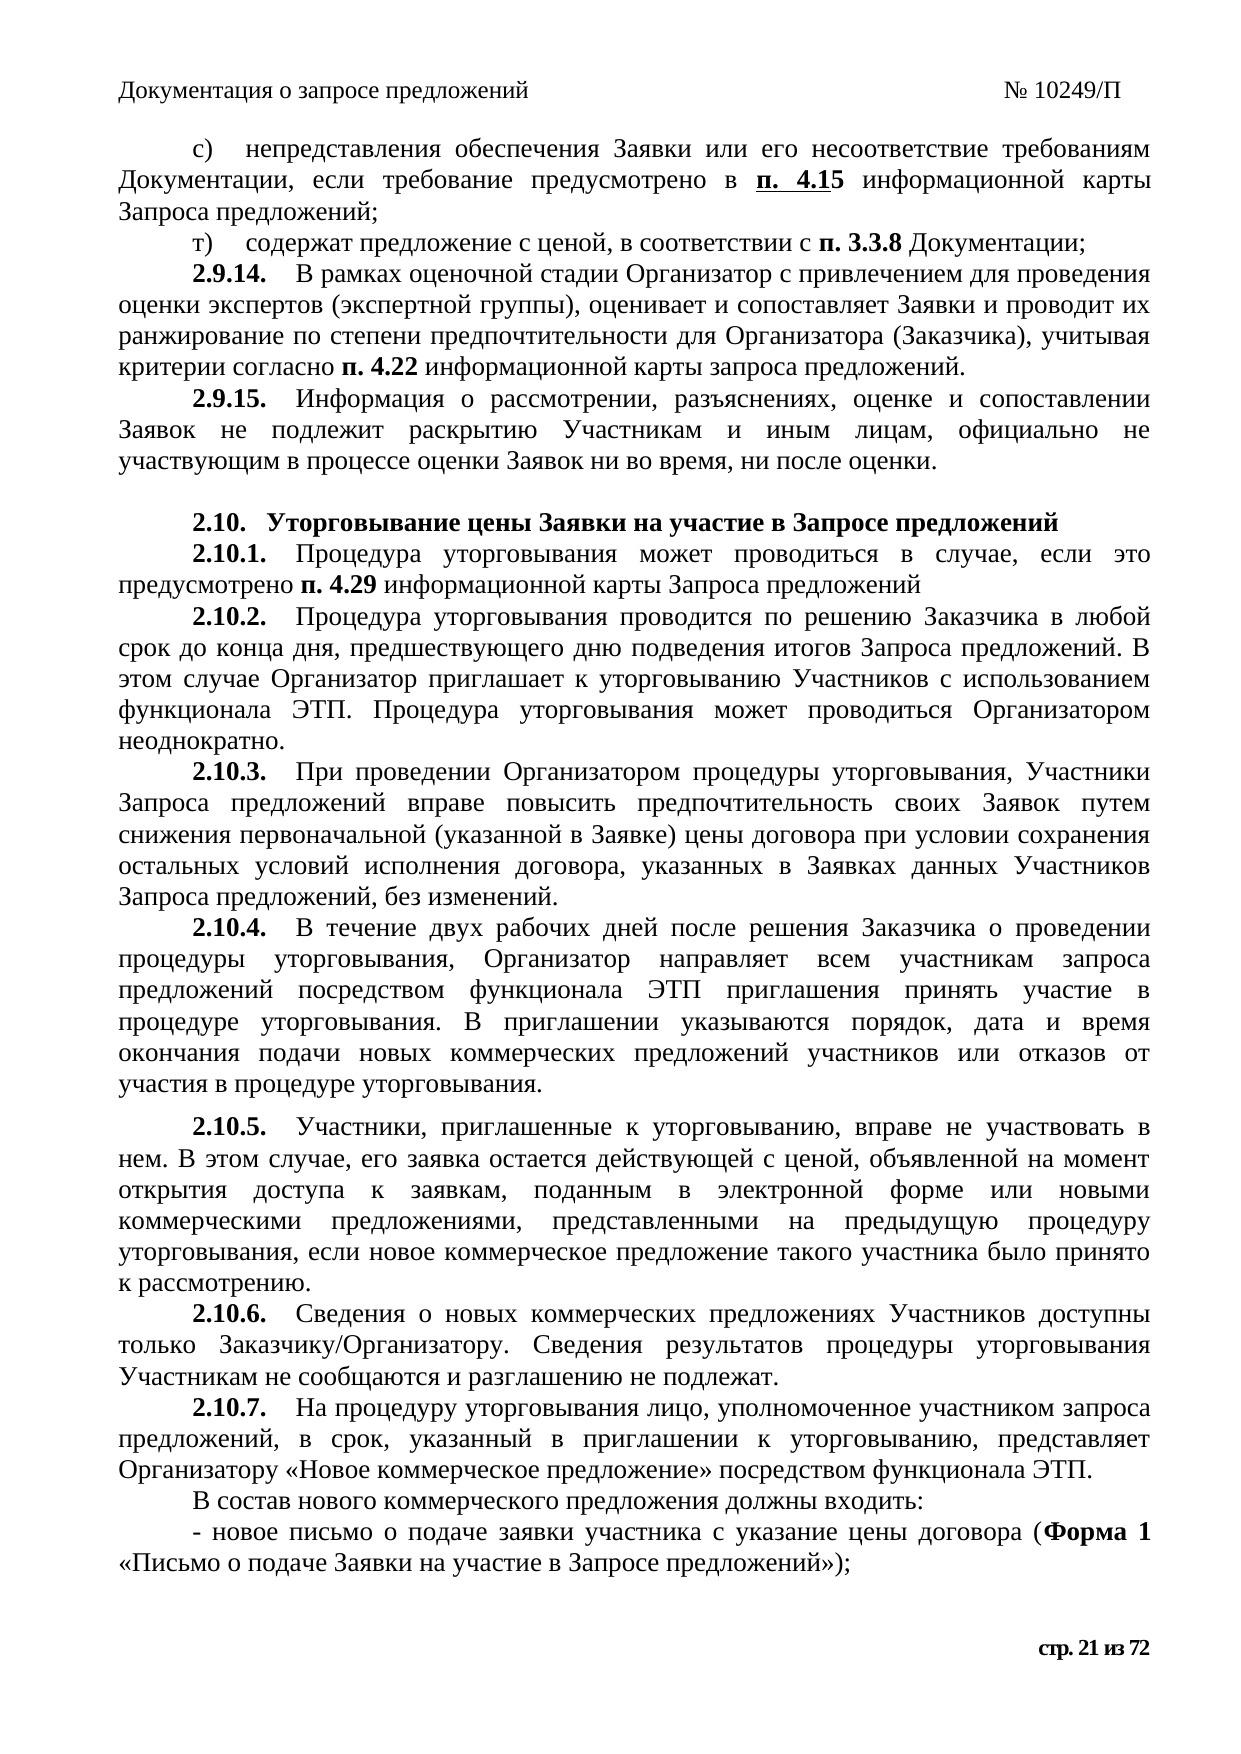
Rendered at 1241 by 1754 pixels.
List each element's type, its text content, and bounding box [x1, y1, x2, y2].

text В рамках оценочной стадии Организатор с привлечением для проведения оценки экспертов (экспертной группы), оценивает и сопоставляет Заявки и проводит их ранжирование по степени предпочтительности для Организатора (Заказчика), учитывая критерии согласно п. 4.22 информационной карты запроса предложений. [118, 257, 1152, 382]
subtitle Уторговывание цены Заявки на участие в Запросе предложений [118, 506, 1152, 537]
list В течение двух рабочих дней после решения Заказчика о проведении процедуры уторговывания, Организатор направляет всем участникам запроса предложений посредством функционала ЭТП приглашения принять участие в процедуре уторговывания. В приглашении указываются порядок, дата и время окончания подачи новых коммерческих предложений участников или отказов от участия в процедуре уторговывания. [118, 911, 1152, 1098]
list содержат предложение с ценой, в соответствии с п. 3.3.8 Документации; [118, 226, 1152, 257]
list На процедуру уторговывания лицо, уполномоченное участником запроса предложений, в срок, указанный в приглашении к уторговыванию, представляет Организатору «Новое коммерческое предложение» посредством функционала ЭТП. [118, 1391, 1152, 1484]
list При проведении Организатором процедуры уторговывания, Участники Запроса предложений вправе повысить предпочтительность своих Заявок путем снижения первоначальной (указанной в Заявке) цены договора при условии сохранения остальных условий исполнения договора, указанных в Заявках данных Участников Запроса предложений, без изменений. [118, 755, 1152, 911]
list Сведения о новых коммерческих предложениях Участников доступны только Заказчику/Организатору. Сведения результатов процедуры уторговывания Участникам не сообщаются и разглашению не подлежат. [118, 1297, 1152, 1391]
list - новое письмо о подаче заявки участника с указание цены договора (Форма 1 «Письмо о подаче Заявки на участие в Запросе предложений»); [118, 1515, 1152, 1578]
list В состав нового коммерческого предложения должны входить: [118, 1484, 1152, 1515]
list Участники, приглашенные к уторговыванию, вправе не участвовать в нем. В этом случае, его заявка остается действующей с ценой, объявленной на момент открытия доступа к заявкам, поданным в электронной форме или новыми коммерческими предложениями, представленными на предыдущую процедуру уторговывания, если новое коммерческое предложение такого участника было принято к рассмотрению. [118, 1111, 1152, 1297]
list Информация о рассмотрении, разъяснениях, оценке и сопоставлении Заявок не подлежит раскрытию Участникам и иным лицам, официально не участвующим в процессе оценки Заявок ни во время, ни после оценки. [118, 382, 1152, 475]
list непредставления обеспечения Заявки или его несоответствие требованиям Документации, если требование предусмотрено в п. 4.15 информационной карты Запроса предложений; [118, 132, 1152, 226]
list Процедура уторговывания может проводиться в случае, если это предусмотрено п. 4.29 информационной карты Запроса предложений [118, 537, 1152, 600]
list Процедура уторговывания проводится по решению Заказчика в любой срок до конца дня, предшествующего дню подведения итогов Запроса предложений. В этом случае Организатор приглашает к уторговыванию Участников с использованием функционала ЭТП. Процедура уторговывания может проводиться Организатором неоднократно. [118, 600, 1152, 755]
